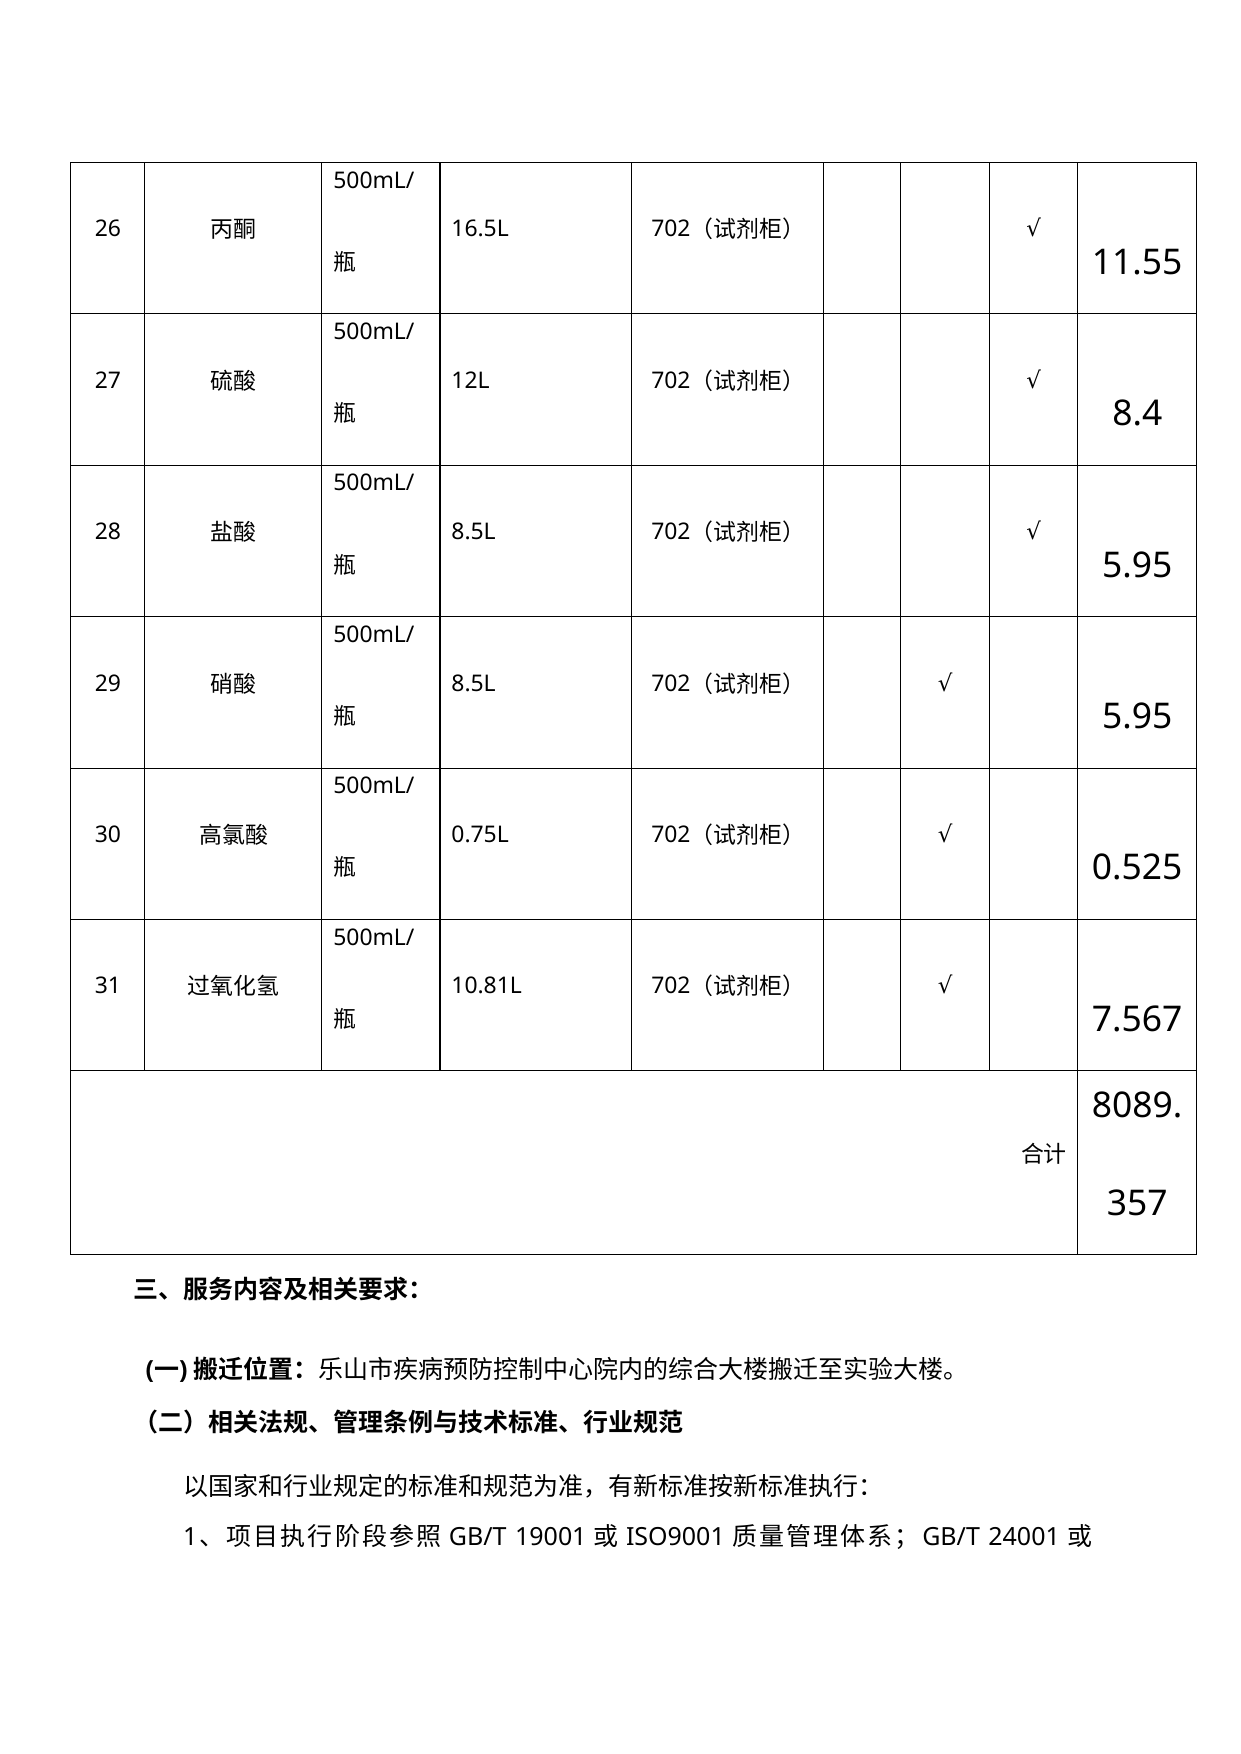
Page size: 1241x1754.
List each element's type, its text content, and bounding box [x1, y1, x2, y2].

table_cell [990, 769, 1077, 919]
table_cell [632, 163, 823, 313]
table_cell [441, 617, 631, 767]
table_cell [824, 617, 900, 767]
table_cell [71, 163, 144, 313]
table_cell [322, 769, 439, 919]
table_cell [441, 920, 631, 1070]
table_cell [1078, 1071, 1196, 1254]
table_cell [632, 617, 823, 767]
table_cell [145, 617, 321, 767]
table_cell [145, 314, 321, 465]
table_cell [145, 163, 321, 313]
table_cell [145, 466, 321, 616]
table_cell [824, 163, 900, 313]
text （二）相关法规、管理条例与技术标准、行业规范 [133, 1388, 1092, 1453]
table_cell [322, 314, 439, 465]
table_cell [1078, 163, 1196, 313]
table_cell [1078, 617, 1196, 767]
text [133, 1503, 1092, 1553]
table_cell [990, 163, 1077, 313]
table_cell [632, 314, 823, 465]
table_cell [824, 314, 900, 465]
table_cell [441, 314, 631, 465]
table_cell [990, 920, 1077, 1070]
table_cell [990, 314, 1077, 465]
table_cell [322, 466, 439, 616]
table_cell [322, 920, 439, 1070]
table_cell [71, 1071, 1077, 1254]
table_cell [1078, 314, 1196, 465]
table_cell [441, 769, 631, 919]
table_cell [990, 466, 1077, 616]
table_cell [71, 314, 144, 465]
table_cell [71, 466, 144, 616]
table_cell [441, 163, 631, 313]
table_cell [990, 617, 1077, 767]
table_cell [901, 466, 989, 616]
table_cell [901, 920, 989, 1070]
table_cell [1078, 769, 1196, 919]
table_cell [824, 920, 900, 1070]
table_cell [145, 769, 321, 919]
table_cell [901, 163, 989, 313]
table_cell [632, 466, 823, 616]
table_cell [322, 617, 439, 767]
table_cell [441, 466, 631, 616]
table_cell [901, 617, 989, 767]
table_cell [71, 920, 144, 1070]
text 三、服务内容及相关要求： [133, 1255, 1092, 1320]
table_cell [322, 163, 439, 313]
text 以国家和行业规定的标准和规范为准，有新标准按新标准执行： [133, 1453, 1092, 1503]
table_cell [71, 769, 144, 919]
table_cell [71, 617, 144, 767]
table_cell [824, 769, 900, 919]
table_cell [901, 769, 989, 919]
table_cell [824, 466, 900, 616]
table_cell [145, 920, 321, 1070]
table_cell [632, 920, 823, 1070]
text (一) 搬迁位置：乐山市疾病预防控制中心院内的综合大楼搬迁至实验大楼。 [133, 1338, 1092, 1388]
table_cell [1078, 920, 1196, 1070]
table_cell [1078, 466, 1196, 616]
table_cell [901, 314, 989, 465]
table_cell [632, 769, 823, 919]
